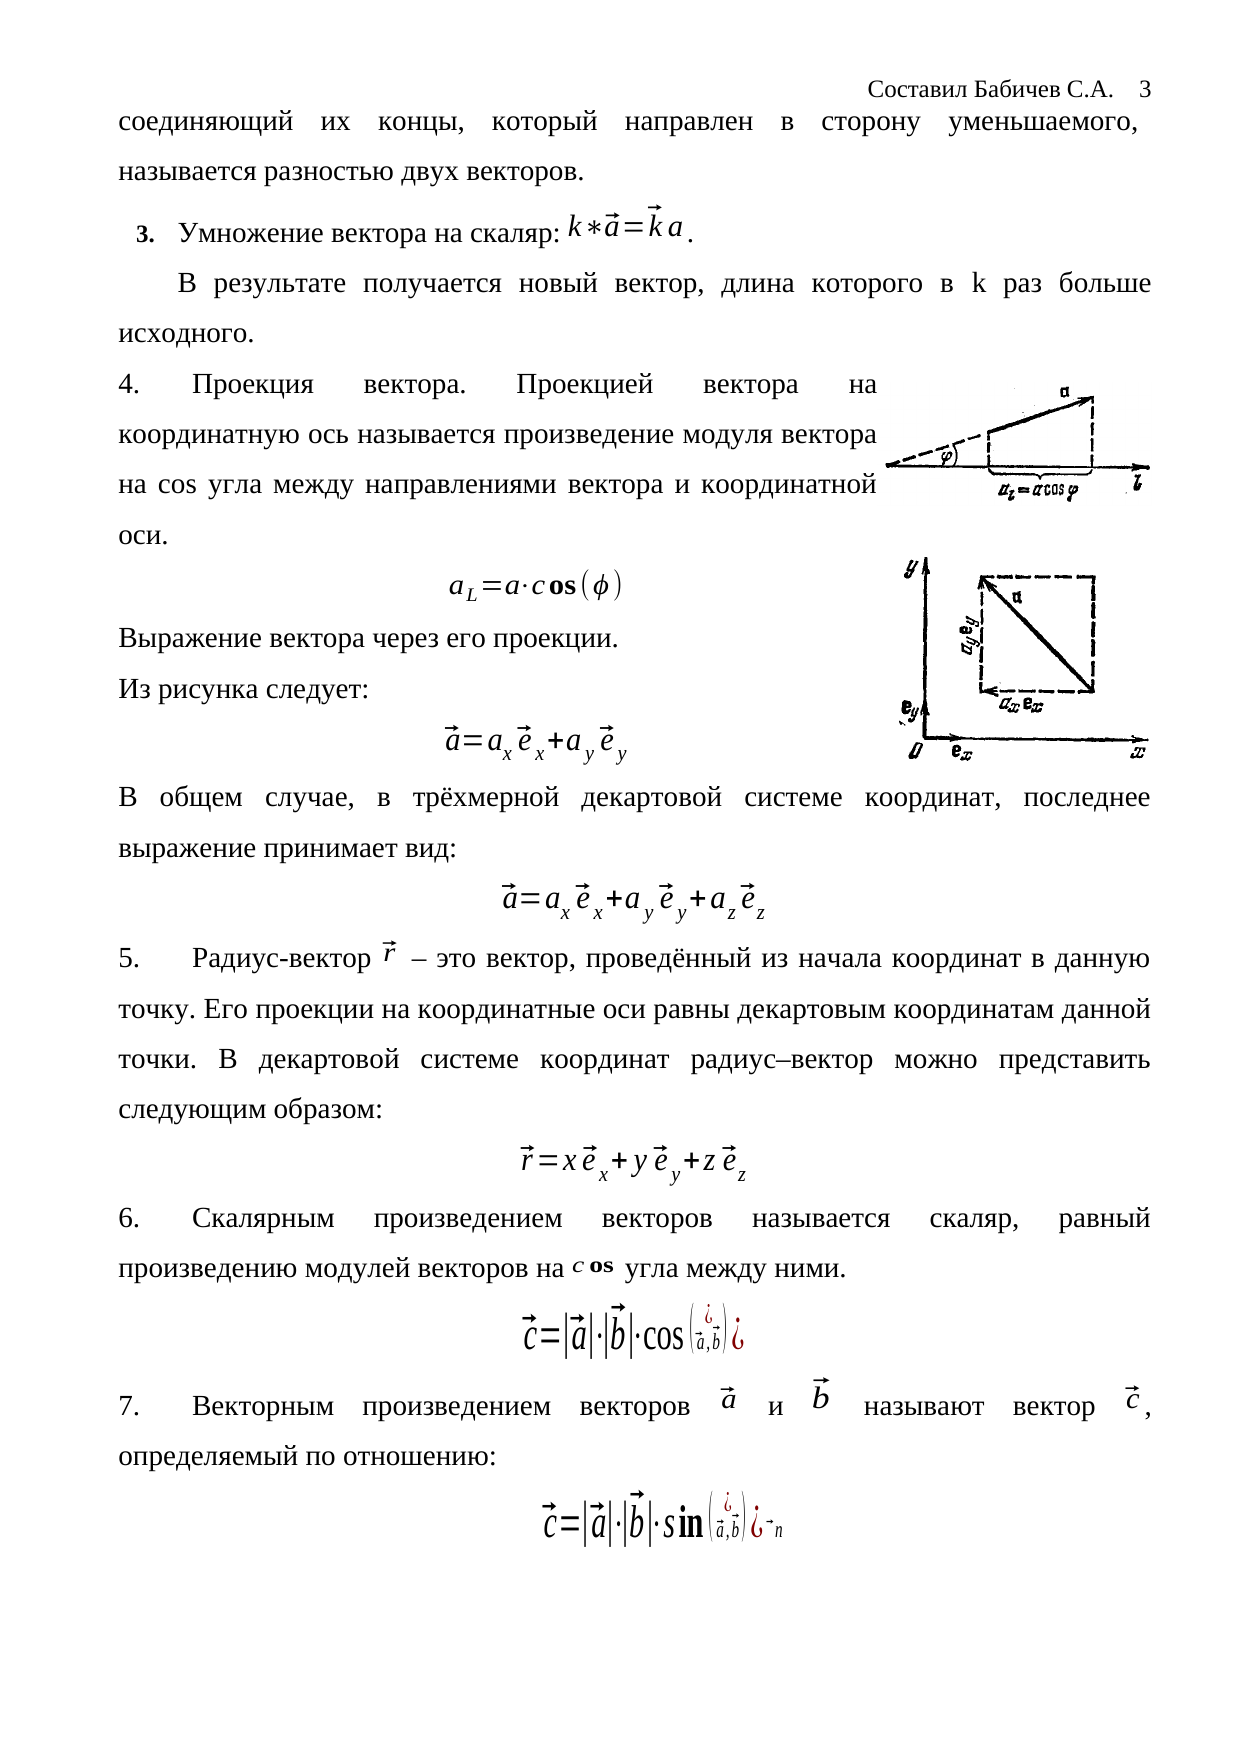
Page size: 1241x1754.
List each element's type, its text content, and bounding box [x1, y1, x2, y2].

picture [897, 551, 1152, 767]
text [118, 103, 1152, 186]
list Радиус-вектор – это вектор, проведённый из начала координат в данную точку. Его проекции на координатные оси равны декартовым координатам данной точки. В декартовой системе координат радиус–вектор можно представить следующим образом: [118, 938, 1152, 1125]
text В результате получается новый вектор, длина которого в k раз больше исходного. [118, 265, 1152, 349]
picture [877, 382, 1152, 506]
text В общем случае, в трёхмерной декартовой системе координат, последнее выражение принимает вид: [118, 779, 1152, 863]
list Умножение вектора на скаляр: . [136, 203, 1152, 248]
list Скалярным произведением векторов называется скаляр, равный произведению модулей векторов на угла между ними. [118, 1200, 1152, 1284]
list Проекция вектора. Проекцией вектора на координатную ось называется произведение модуля вектора на соs угла между направлениями вектора и координатной оси. [118, 366, 1152, 550]
text Из рисунка следует: [118, 671, 897, 704]
text Выражение вектора через его проекции. [118, 621, 897, 654]
list Векторным произведением векторов и называют вектор , определяемый по отношению: [118, 1376, 1152, 1471]
